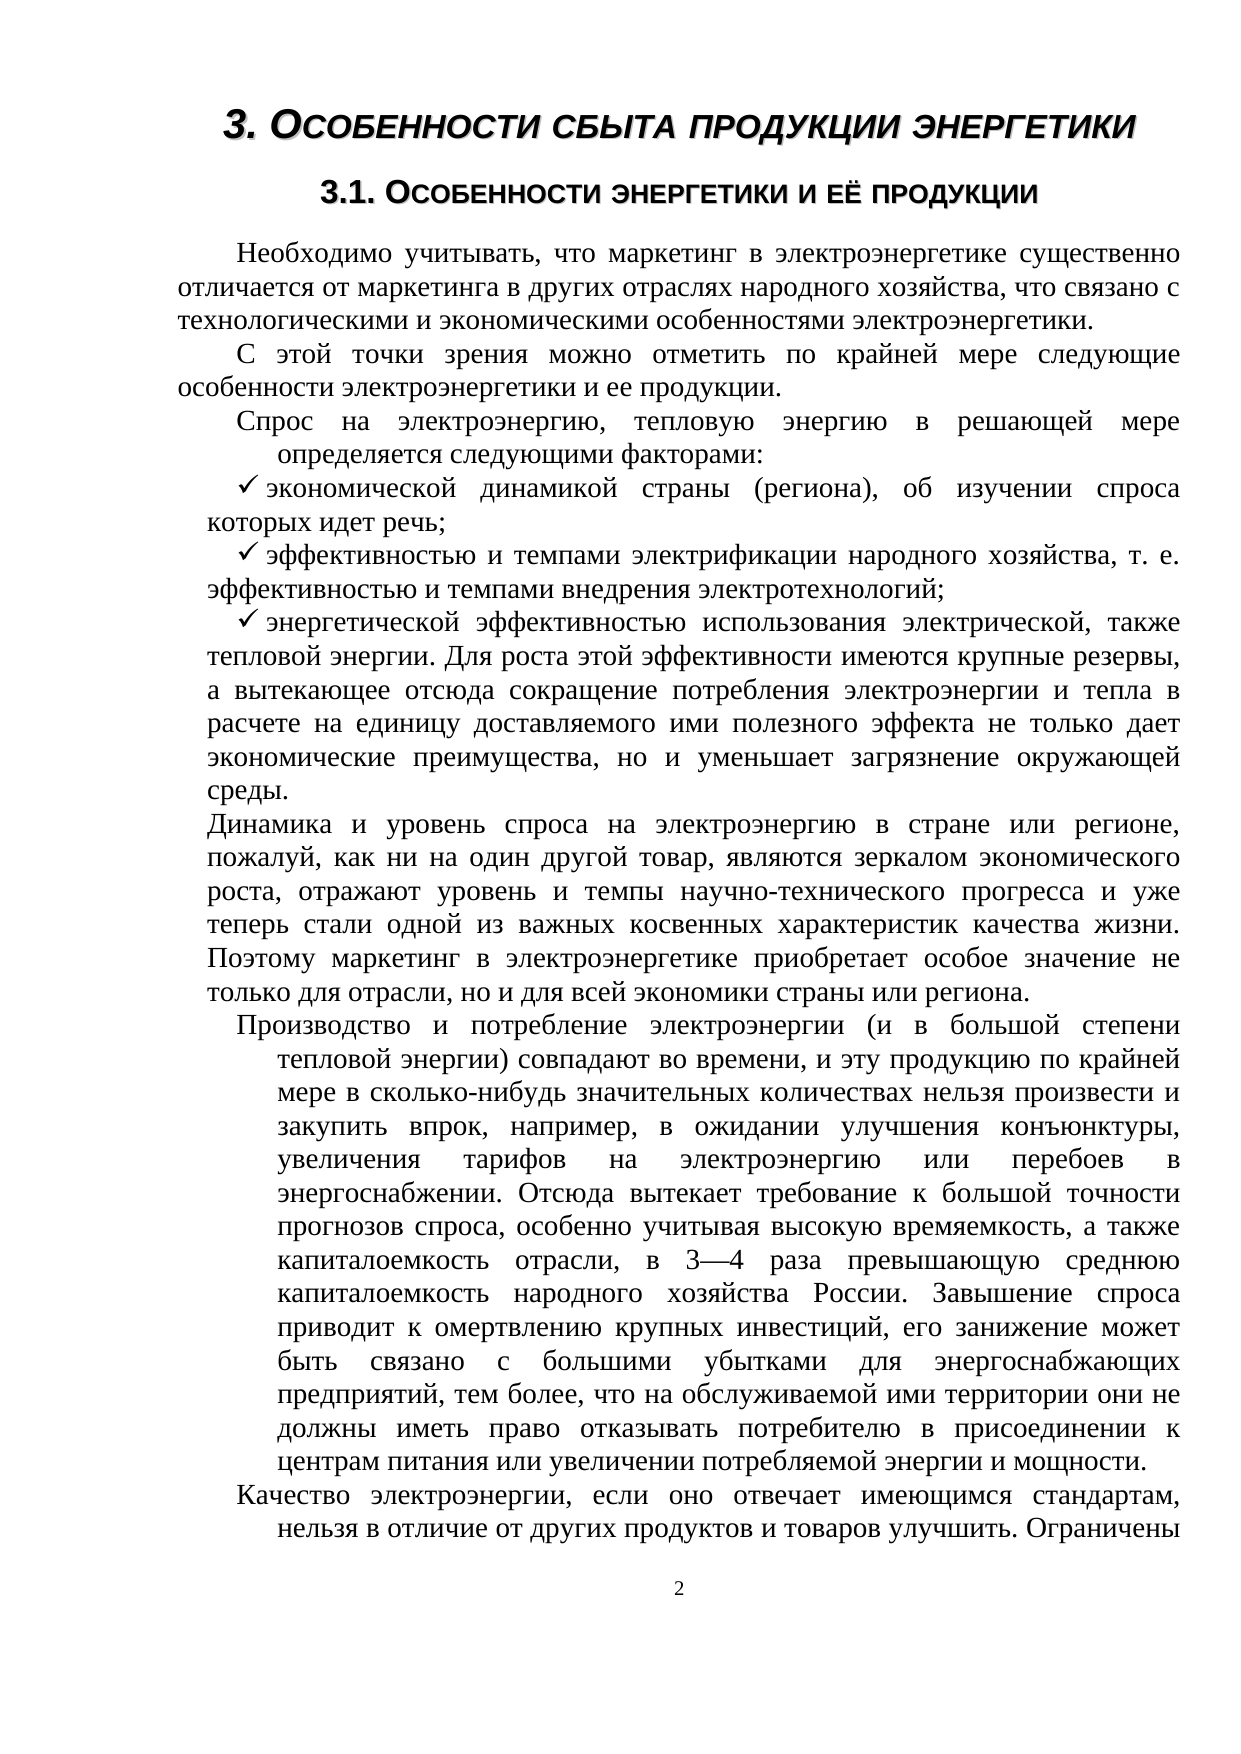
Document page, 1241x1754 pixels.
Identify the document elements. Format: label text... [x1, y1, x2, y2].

text экономической динамикой страны (региона), об изучении спроса которых идет речь; [207, 470, 1181, 537]
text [236, 1477, 1181, 1544]
text С этой точки зрения можно отметить по крайней мере следующие особенности электроэнергетики и ее продукции. [177, 336, 1181, 403]
text 3.1. Особенности энергетики и её продукции [177, 172, 1181, 210]
text Производство и потребление электроэнергии (и в большой степени тепловой энергии) совпадают во времени, и эту продукцию по крайней мере в сколько-нибудь значительных количествах нельзя произвести и закупить впрок, например, в ожидании улучшения конъюнктуры, увеличения тарифов на электроэнергию или перебоев в энергоснабжении. Отсюда вытекает требование к большой точности прогнозов спроса, особенно учитывая высокую времяемкость, а также капиталоемкость отрасли, в 3—4 раза превышающую среднюю капиталоемкость народного хозяйства России. Завышение спроса приводит к омертвлению крупных инвестиций, его занижение может быть связано с большими убытками для энергоснабжающих предприятий, тем более, что на обслуживаемой ими территории они не должны иметь право отказывать потребителю в присоединении к центрам питания или увеличении потребляемой энергии и мощности. [236, 1007, 1181, 1477]
text 3. Особенности сбыта продукции энергетики [177, 99, 1181, 147]
text Спрос на электроэнергию, тепловую энергию в решающей мере определяется следующими факторами: [236, 403, 1181, 470]
text энергетической эффективностью использования электрической, также тепловой энергии. Для роста этой эффективности имеются крупные резервы, а вытекающее отсюда сокращение потребления электроэнергии и тепла в расчете на единицу доставляемого ими полезного эффекта не только дает экономические преимущества, но и уменьшает загрязнение окружающей среды. Динамика и уровень спроса на электроэнергию в стране или регионе, пожалуй, как ни на один другой товар, являются зеркалом экономического роста, отражают уровень и темпы научно-технического прогресса и уже теперь стали одной из важных косвенных характеристик качества жизни. Поэтому маркетинг в электроэнергетике приобретает особое значение не только для отрасли, но и для всей экономики страны или региона. [207, 604, 1181, 1007]
text Необходимо учитывать, что маркетинг в электроэнергетике существенно отличается от маркетинга в других отраслях народного хозяйства, что связано с технологическими и экономическими особенностями электроэнергетики. [177, 235, 1181, 336]
text эффективностью и темпами электрификации народного хозяйства, т. е. эффективностью и темпами внедрения электротехнологий; [207, 537, 1181, 604]
